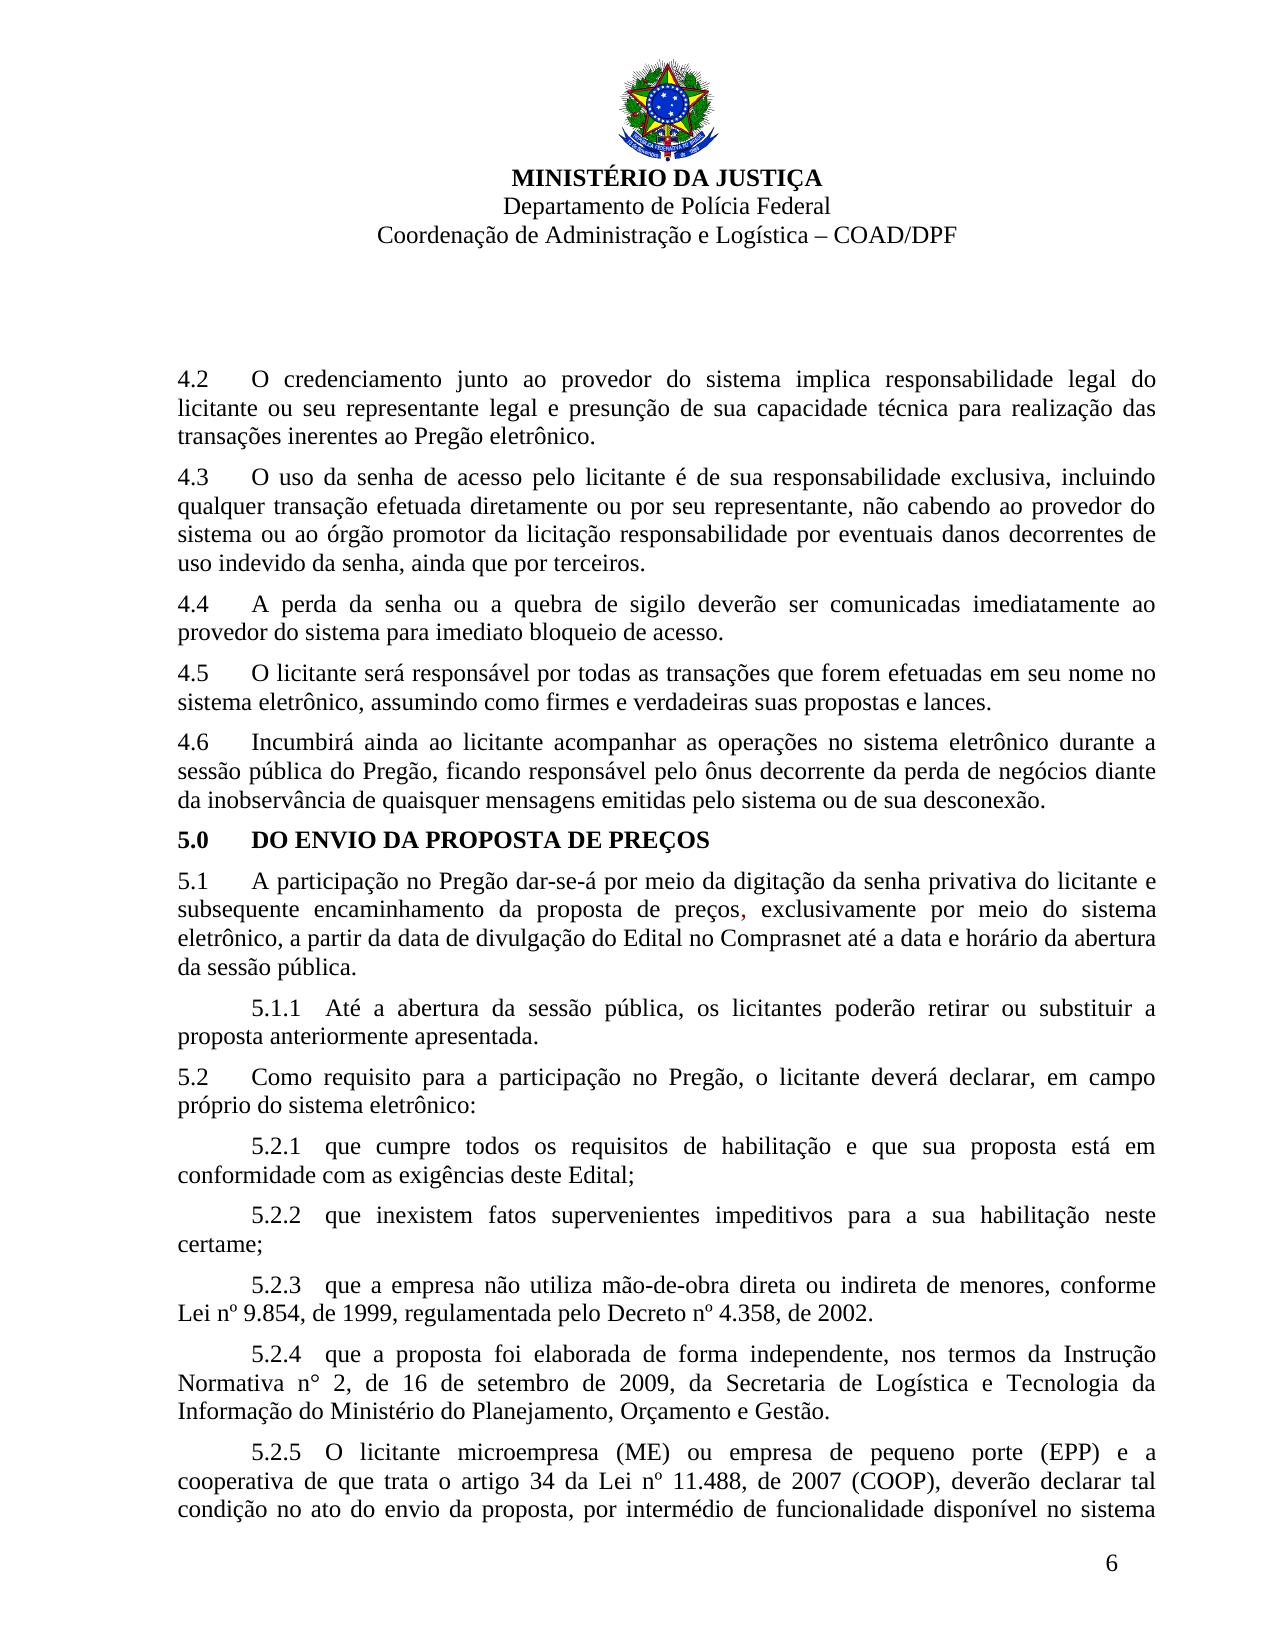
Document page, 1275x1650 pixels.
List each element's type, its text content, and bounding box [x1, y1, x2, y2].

text 5.0 DO ENVIO DA PROPOSTA DE PREÇOS [177, 825, 1157, 854]
text 4.2 O credenciamento junto ao provedor do sistema implica responsabilidade legal do licitante ou seu representante legal e presunção de sua capacidade técnica para realização das transações inerentes ao Pregão eletrônico. [177, 364, 1157, 450]
text 5.2.3 que a empresa não utiliza mão-de-obra direta ou indireta de menores, conforme Lei nº 9.854, de 1999, regulamentada pelo Decreto nº 4.358, de 2002. [177, 1270, 1157, 1327]
text 4.6 Incumbirá ainda ao licitante acompanhar as operações no sistema eletrônico durante a sessão pública do Pregão, ficando responsável pelo ônus decorrente da perda de negócios diante da inobservância de quaisquer mensagens emitidas pelo sistema ou de sua desconexão. [177, 727, 1157, 813]
text 5.1 A participação no Pregão dar-se-á por meio da digitação da senha privativa do licitante e subsequente encaminhamento da proposta de preços, exclusivamente por meio do sistema eletrônico, a partir da data de divulgação do Edital no Comprasnet até a data e horário da abertura da sessão pública. [177, 866, 1157, 981]
text 5.2 Como requisito para a participação no Pregão, o licitante deverá declarar, em campo próprio do sistema eletrônico: [177, 1062, 1157, 1119]
text 5.2.2 que inexistem fatos supervenientes impeditivos para a sua habilitação neste certame; [177, 1200, 1157, 1258]
picture [613, 56, 720, 163]
text 5.2.4 que a proposta foi elaborada de forma independente, nos termos da Instrução Normativa n° 2, de 16 de setembro de 2009, da Secretaria de Logística e Tecnologia da Informação do Ministério do Planejamento, Orçamento e Gestão. [177, 1339, 1157, 1425]
text 5.2.1 que cumpre todos os requisitos de habilitação e que sua proposta está em conformidade com as exigências deste Edital; [177, 1131, 1157, 1189]
text 5.1.1 Até a abertura da sessão pública, os licitantes poderão retirar ou substituir a proposta anteriormente apresentada. [177, 993, 1157, 1050]
text 4.5 O licitante será responsável por todas as transações que forem efetuadas em seu nome no sistema eletrônico, assumindo como firmes e verdadeiras suas propostas e lances. [177, 658, 1157, 716]
text 4.4 A perda da senha ou a quebra de sigilo deverão ser comunicadas imediatamente ao provedor do sistema para imediato bloqueio de acesso. [177, 589, 1157, 646]
text 4.3 O uso da senha de acesso pelo licitante é de sua responsabilidade exclusiva, incluindo qualquer transação efetuada diretamente ou por seu representante, não cabendo ao provedor do sistema ou ao órgão promotor da licitação responsabilidade por eventuais danos decorrentes de uso indevido da senha, ainda que por terceiros. [177, 462, 1157, 577]
